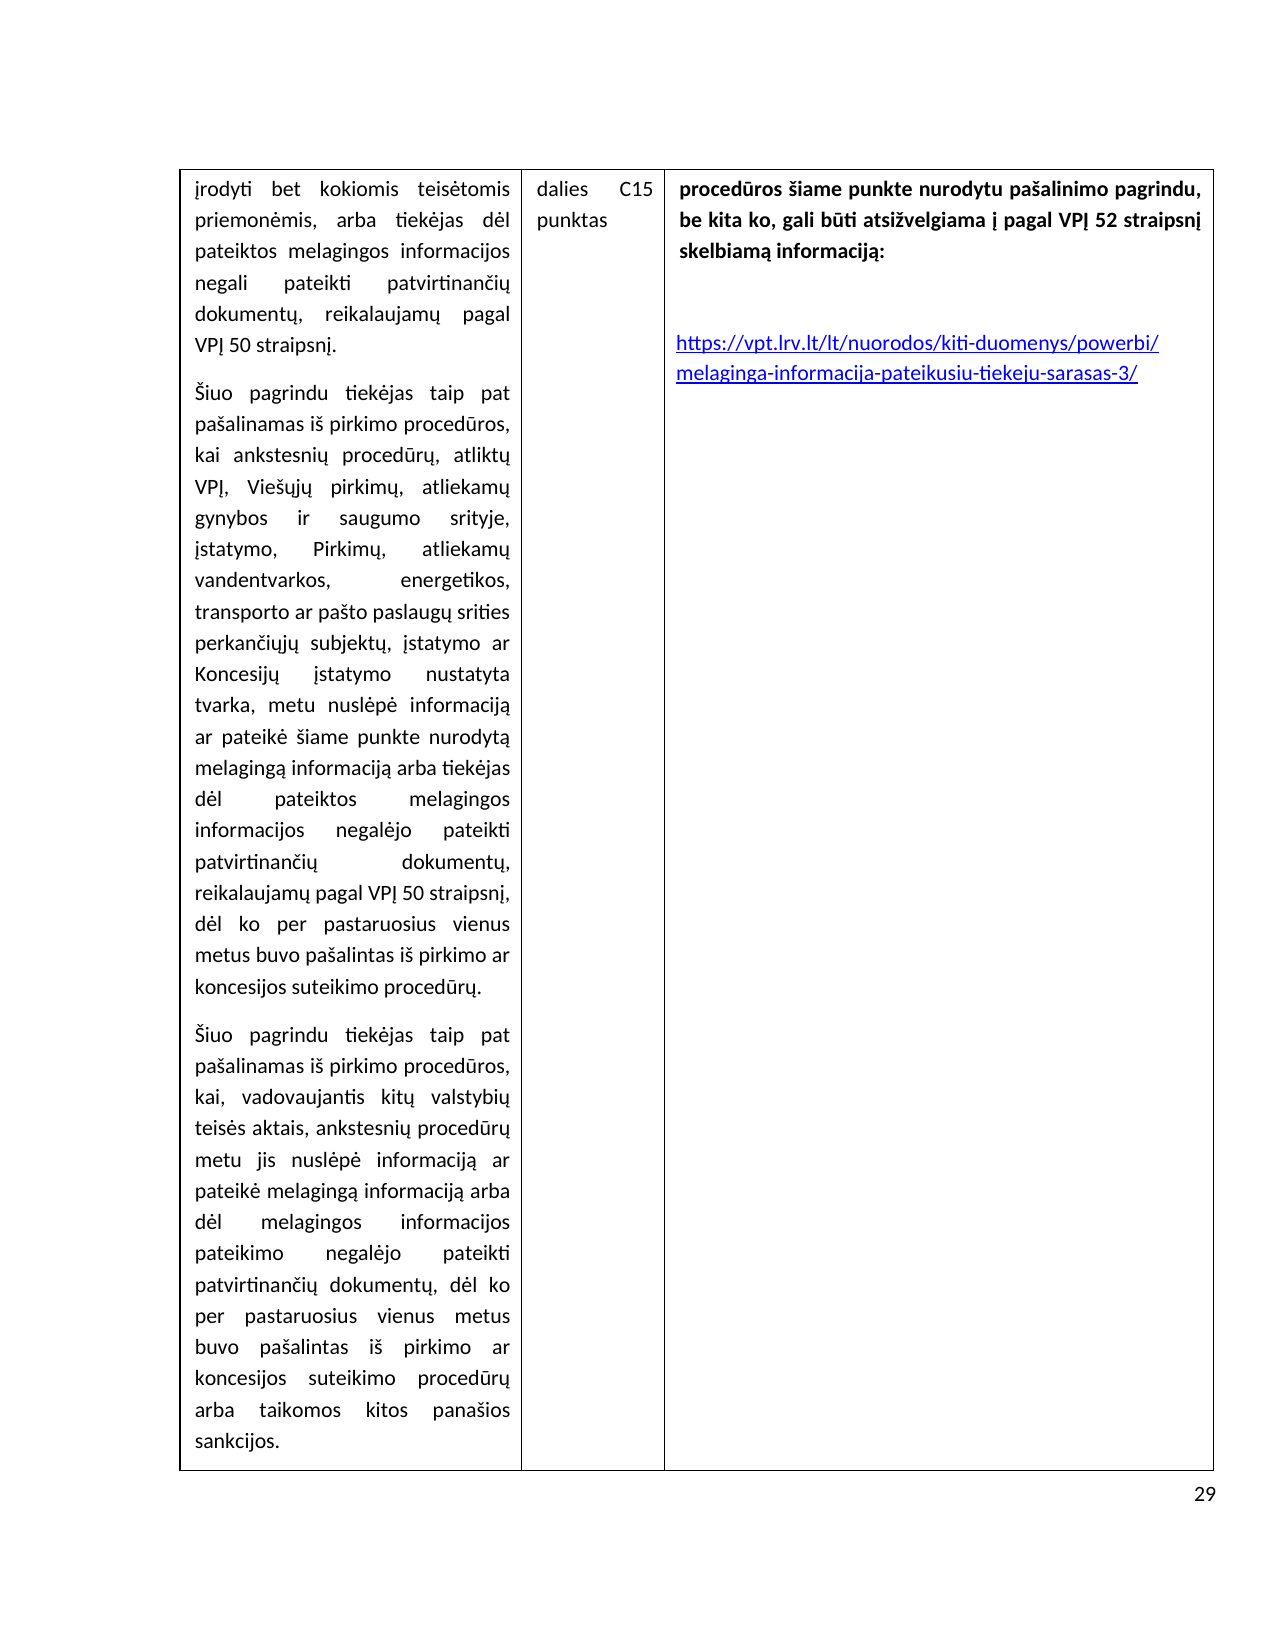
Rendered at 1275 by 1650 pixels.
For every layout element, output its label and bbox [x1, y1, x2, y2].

table_cell [181, 170, 521, 1470]
table_cell [665, 170, 1213, 1470]
table_cell [522, 170, 664, 1470]
